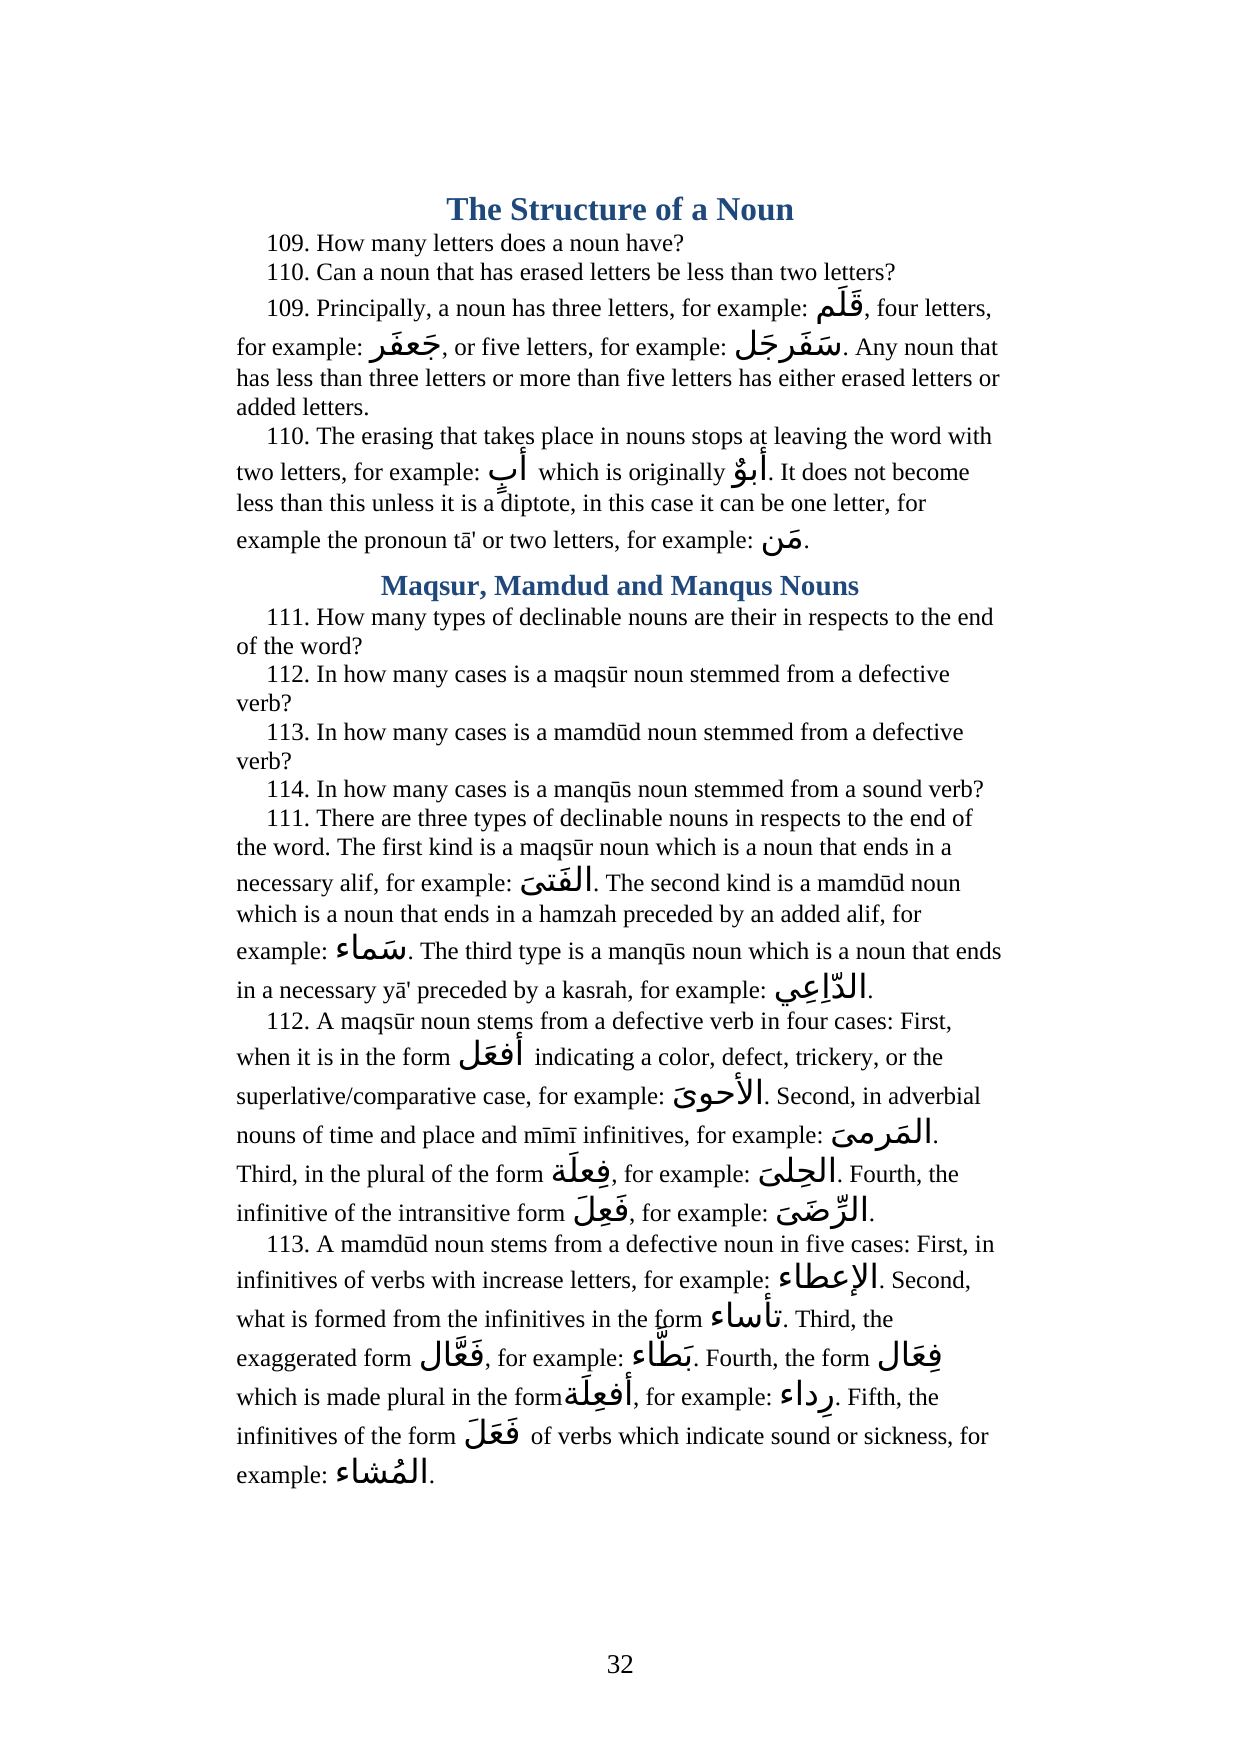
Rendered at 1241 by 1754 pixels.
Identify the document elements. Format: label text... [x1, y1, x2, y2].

text 110. Can a noun that has erased letters be less than two letters? [236, 257, 1004, 286]
text 112. A maqsūr noun stems from a defective verb in four cases: First, when it is in the form أفعَل indicating a color, defect, trickery, or the superlative/comparative case, for example: الأحویَ. Second, in adverbial nouns of time and place and mīmī infinitives, for example: المَرمیَ. Third, in the plural of the form فِعلَة, for example: الحِلیَ. Fourth, the infinitive of the intransitive form فَعِلَ, for example: الرِّضَیَ. [236, 1006, 1004, 1229]
text 114. In how many cases is a manqūs noun stemmed from a sound verb? [236, 774, 1004, 803]
subtitle The Structure of a Noun [236, 190, 1004, 228]
text 110. The erasing that takes place in nouns stops at leaving the word with two letters, for example: أبٍ which is originally أبوٌ. It does not become less than this unless it is a diptote, in this case it can be one letter, for example the pronoun tā' or two letters, for example: مَن. [236, 421, 1004, 556]
text 113. A mamdūd noun stems from a defective noun in five cases: First, in infinitives of verbs with increase letters, for example: الإعطاء. Second, what is formed from the infinitives in the form تأساء. Third, the exaggerated form فَعَّال, for example: بَطَّاء. Fourth, the form فِعَال which is made plural in the formأفعِلَة, for example: رِداء. Fifth, the infinitives of the form فَعَلَ of verbs which indicate sound or sickness, for example: المُشاء. [236, 1229, 1004, 1491]
text 109. How many letters does a noun have? [236, 228, 1004, 257]
text 111. How many types of declinable nouns are their in respects to the end of the word? [236, 602, 1004, 659]
text 113. In how many cases is a mamdūd noun stemmed from a defective verb? [236, 717, 1004, 774]
subtitle Maqsur, Mamdud and Manqus Nouns [236, 568, 1004, 602]
text 111. There are three types of declinable nouns in respects to the end of the word. The first kind is a maqsūr noun which is a noun that ends in a necessary alif, for example: الفَتیَ. The second kind is a mamdūd noun which is a noun that ends in a hamzah preceded by an added alif, for example: سَماء. The third type is a manqūs noun which is a noun that ends in a necessary yā' preceded by a kasrah, for example: الدّاِعِي. [236, 803, 1004, 1006]
text 109. Principally, a noun has three letters, for example: قَلَم, four letters, for example: جَعفَر, or five letters, for example: سَفَرجَل. Any noun that has less than three letters or more than five letters has either erased letters or added letters. [236, 286, 1004, 421]
text 112. In how many cases is a maqsūr noun stemmed from a defective verb? [236, 659, 1004, 717]
